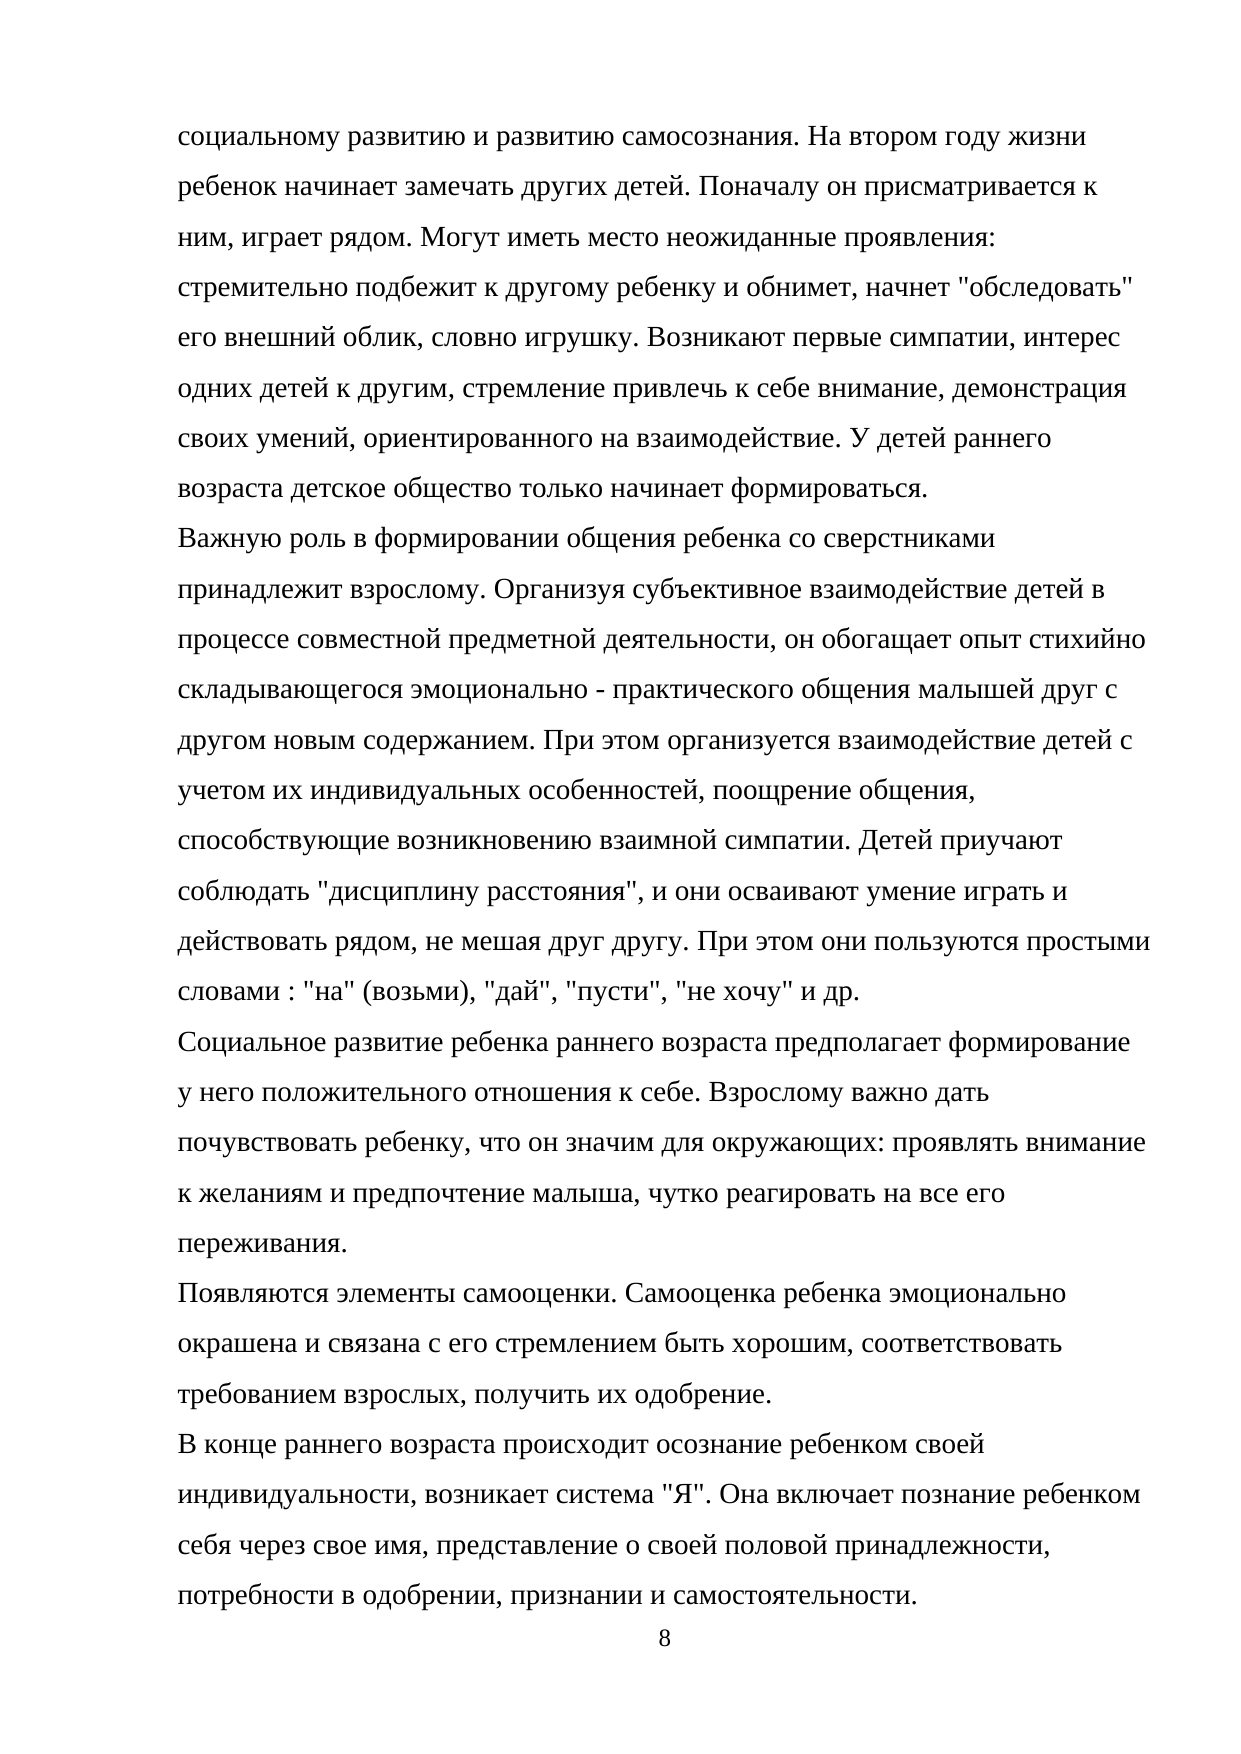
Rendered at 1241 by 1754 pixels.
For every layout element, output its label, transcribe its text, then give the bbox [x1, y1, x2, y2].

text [177, 118, 1152, 504]
text Социальное развитие ребенка раннего возраста предполагает формирование у него положительного отношения к себе. Взрослому важно дать почувствовать ребенку, что он значим для окружающих: проявлять внимание к желаниям и предпочтение малыша, чутко реагировать на все его переживания. [177, 1024, 1152, 1258]
text В конце раннего возраста происходит осознание ребенком своей индивидуальности, возникает система "Я". Она включает познание ребенком себя через свое имя, представление о своей половой принадлежности, потребности в одобрении, признании и самостоятельности. [177, 1426, 1152, 1611]
text Появляются элементы самооценки. Самооценка ребенка эмоционально окрашена и связана с его стремлением быть хорошим, соответствовать требованием взрослых, получить их одобрение. [177, 1275, 1152, 1409]
text Важную роль в формировании общения ребенка со сверстниками принадлежит взрослому. Организуя субъективное взаимодействие детей в процессе совместной предметной деятельности, он обогащает опыт стихийно складывающегося эмоционально - практического общения малышей друг с другом новым содержанием. При этом организуется взаимодействие детей с учетом их индивидуальных особенностей, поощрение общения, способствующие возникновению взаимной симпатии. Детей приучают соблюдать "дисциплину расстояния", и они осваивают умение играть и действовать рядом, не мешая друг другу. При этом они пользуются простыми словами : "на" (возьми), "дай", "пусти", "не хочу" и др. [177, 521, 1152, 1007]
